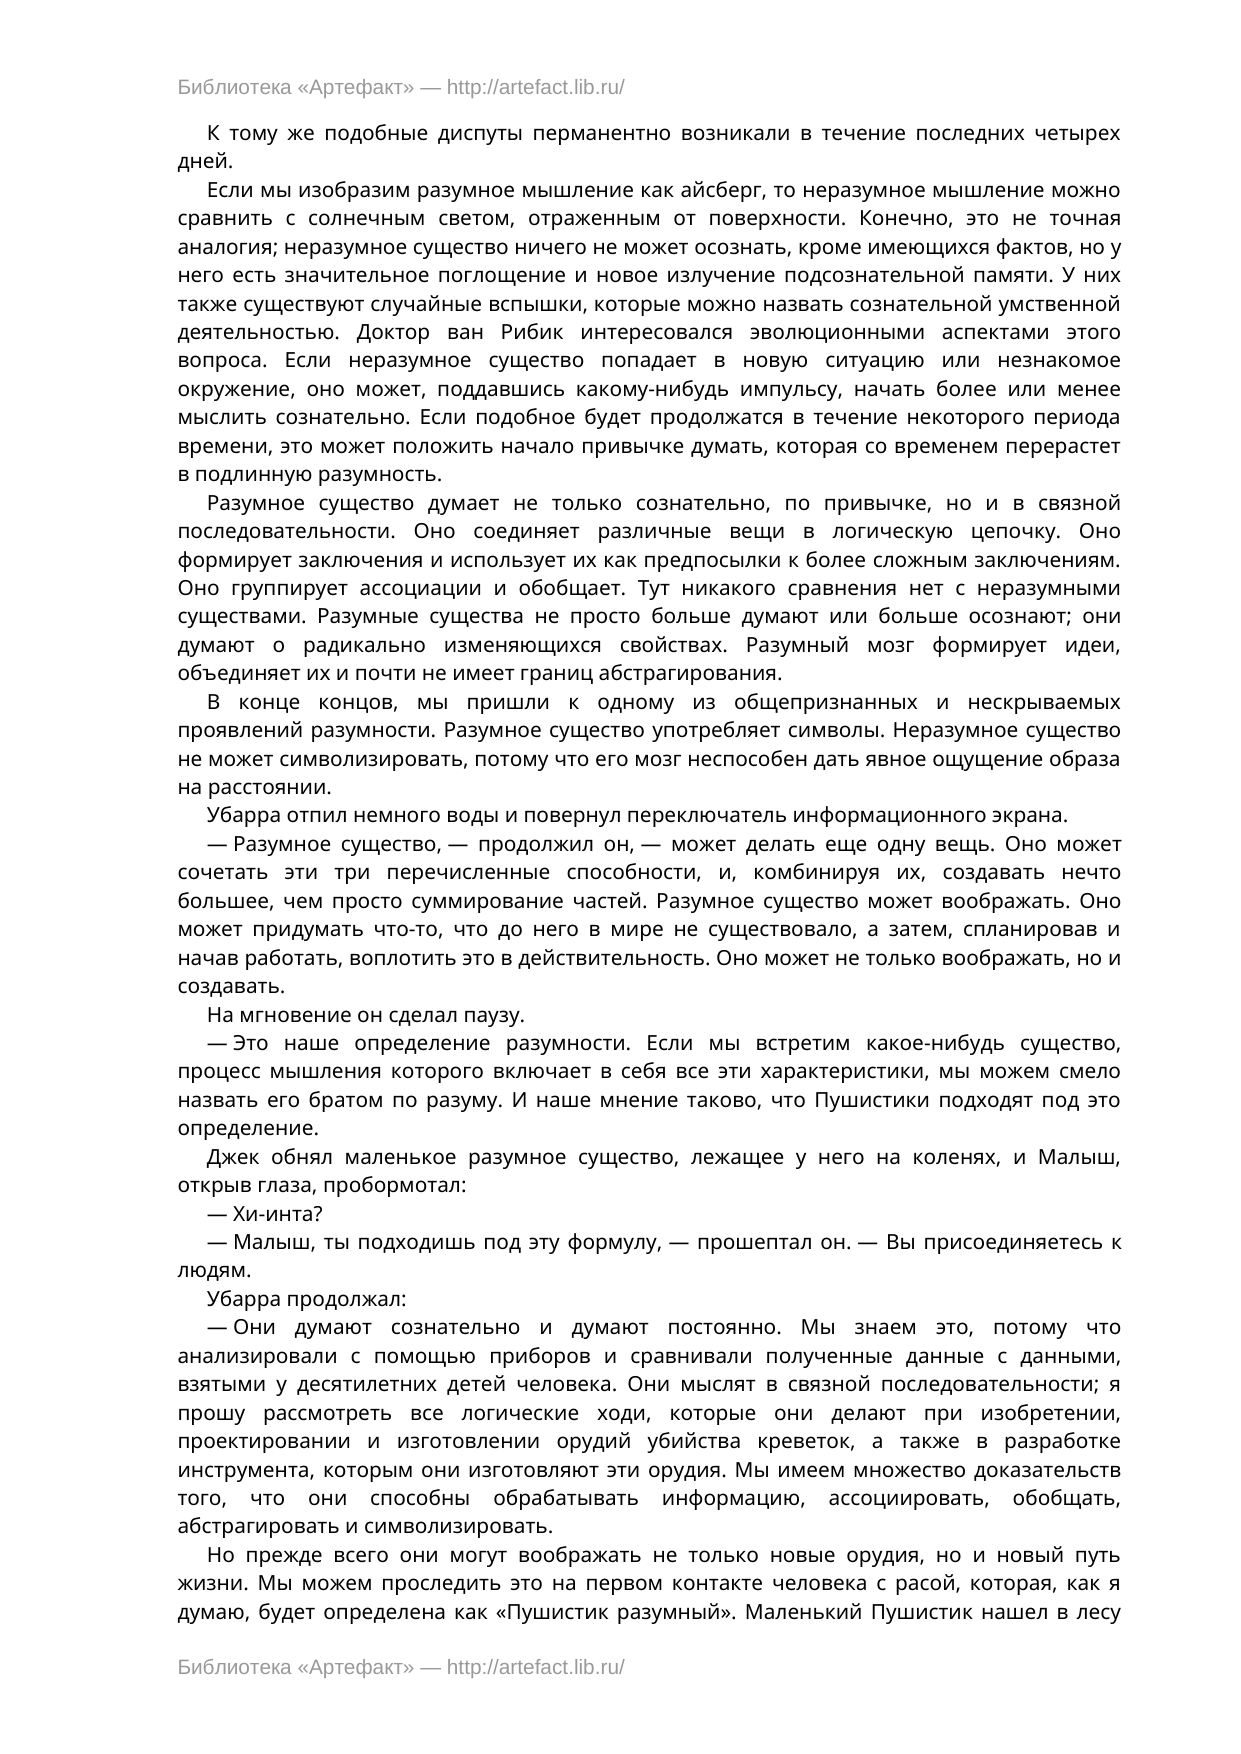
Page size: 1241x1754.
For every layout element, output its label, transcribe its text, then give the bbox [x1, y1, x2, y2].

text Джек обнял маленькое разумное существо, лежащее у него на коленях, и Малыш, открыв глаза, пробормотал: [177, 1142, 1122, 1199]
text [177, 1540, 1122, 1625]
text — Хи-инта? [177, 1199, 1122, 1227]
text — Разумное существо, — продолжил он, — может делать еще одну вещь. Оно может сочетать эти три перечисленные способности, и, комбинируя их, создавать нечто большее, чем просто суммирование частей. Разумное существо может воображать. Оно может придумать что-то, что до него в мире не существовало, а затем, спланировав и начав работать, воплотить это в действительность. Оно может не только воображать, но и создавать. [177, 829, 1122, 1000]
text На мгновение он сделал паузу. [177, 1000, 1122, 1028]
text В конце концов, мы пришли к одному из общепризнанных и нескрываемых проявлений разумности. Разумное существо употребляет символы. Неразумное существо не может символизировать, потому что его мозг неспособен дать явное ощущение образа на расстоянии. [177, 687, 1122, 801]
text — Малыш, ты подходишь под эту формулу, — прошептал он. — Вы присоединяетесь к людям. [177, 1227, 1122, 1284]
text Убарра продолжал: [177, 1284, 1122, 1312]
text — Они думают сознательно и думают постоянно. Мы знаем это, потому что анализировали с помощью приборов и сравнивали полученные данные с данными, взятыми у десятилетних детей человека. Они мыслят в связной последовательности; я прошу рассмотреть все логические ходи, которые они делают при изобретении, проектировании и изготовлении орудий убийства креветок, а также в разработке инструмента, которым они изготовляют эти орудия. Мы имеем множество доказательств того, что они способны обрабатывать информацию, ассоциировать, обобщать, абстрагировать и символизировать. [177, 1312, 1122, 1540]
text Если мы изобразим разумное мышление как айсберг, то неразумное мышление можно сравнить с солнечным светом, отраженным от поверхности. Конечно, это не точная аналогия; неразумное существо ничего не может осознать, кроме имеющихся фактов, но у него есть значительное поглощение и новое излучение подсознательной памяти. У них также существуют случайные вспышки, которые можно назвать сознательной умственной деятельностью. Доктор ван Рибик интересовался эволюционными аспектами этого вопроса. Если неразумное существо попадает в новую ситуацию или незнакомое окружение, оно может, поддавшись какому-нибудь импульсу, начать более или менее мыслить сознательно. Если подобное будет продолжатся в течение некоторого периода времени, это может положить начало привычке думать, которая со временем перерастет в подлинную разумность. [177, 175, 1122, 488]
text К тому же подобные диспуты перманентно возникали в течение последних четырех дней. [177, 118, 1122, 175]
text Убарра отпил немного воды и повернул переключатель информационного экрана. [177, 801, 1122, 829]
text Разумное существо думает не только сознательно, по привычке, но и в связной последовательности. Оно соединяет различные вещи в логическую цепочку. Оно формирует заключения и использует их как предпосылки к более сложным заключениям. Оно группирует ассоциации и обобщает. Тут никакого сравнения нет с неразумными существами. Разумные существа не просто больше думают или больше осознают; они думают о радикально изменяющихся свойствах. Разумный мозг формирует идеи, объединяет их и почти не имеет границ абстрагирования. [177, 488, 1122, 687]
text — Это наше определение разумности. Если мы встретим какое-нибудь существо, процесс мышления которого включает в себя все эти характеристики, мы можем смело назвать его братом по разуму. И наше мнение таково, что Пушистики подходят под это определение. [177, 1028, 1122, 1142]
